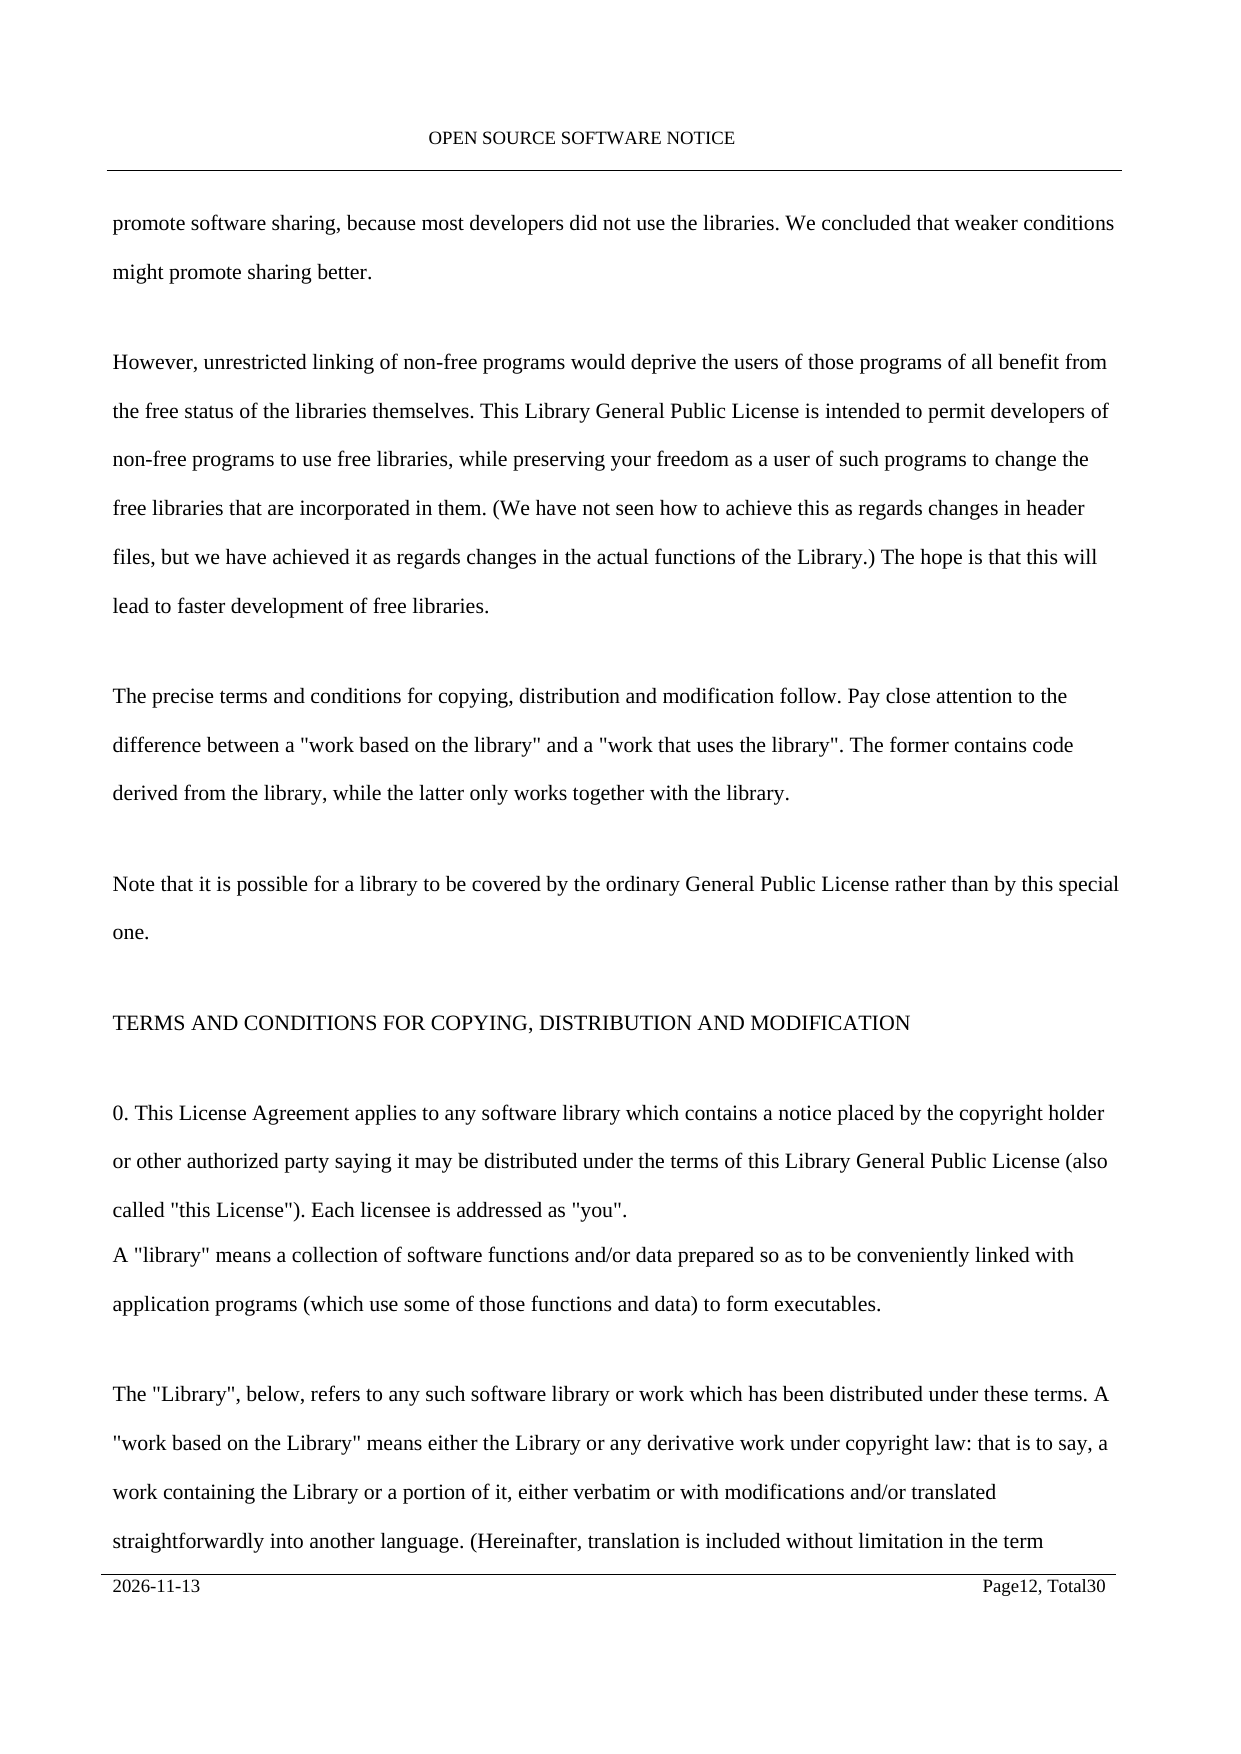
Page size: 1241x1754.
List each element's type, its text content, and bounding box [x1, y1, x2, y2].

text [112, 206, 1128, 288]
text However, unrestricted linking of non-free programs would deprive the users of those programs of all benefit from the free status of the libraries themselves. This Library General Public License is intended to permit developers of non-free programs to use free libraries, while preserving your freedom as a user of such programs to change the free libraries that are incorporated in them. (We have not seen how to achieve this as regards changes in header files, but we have achieved it as regards changes in the actual functions of the Library.) The hope is that this will lead to faster development of free libraries. [112, 345, 1128, 622]
text The precise terms and conditions for copying, distribution and modification follow. Pay close attention to the difference between a "work based on the library" and a "work that uses the library". The former contains code derived from the library, while the latter only works together with the library. [112, 679, 1128, 809]
text Note that it is possible for a library to be covered by the ordinary General Public License rather than by this special one. [112, 867, 1128, 948]
text TERMS AND CONDITIONS FOR COPYING, DISTRIBUTION AND MODIFICATION [112, 1006, 1128, 1038]
text A "library" means a collection of software functions and/or data prepared so as to be conveniently linked with application programs (which use some of those functions and data) to form executables. [112, 1239, 1128, 1320]
text 0. This License Agreement applies to any software library which contains a notice placed by the copyright holder or other authorized party saying it may be distributed under the terms of this Library General Public License (also called "this License"). Each licensee is addressed as "you". [112, 1096, 1128, 1226]
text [112, 1378, 1128, 1556]
